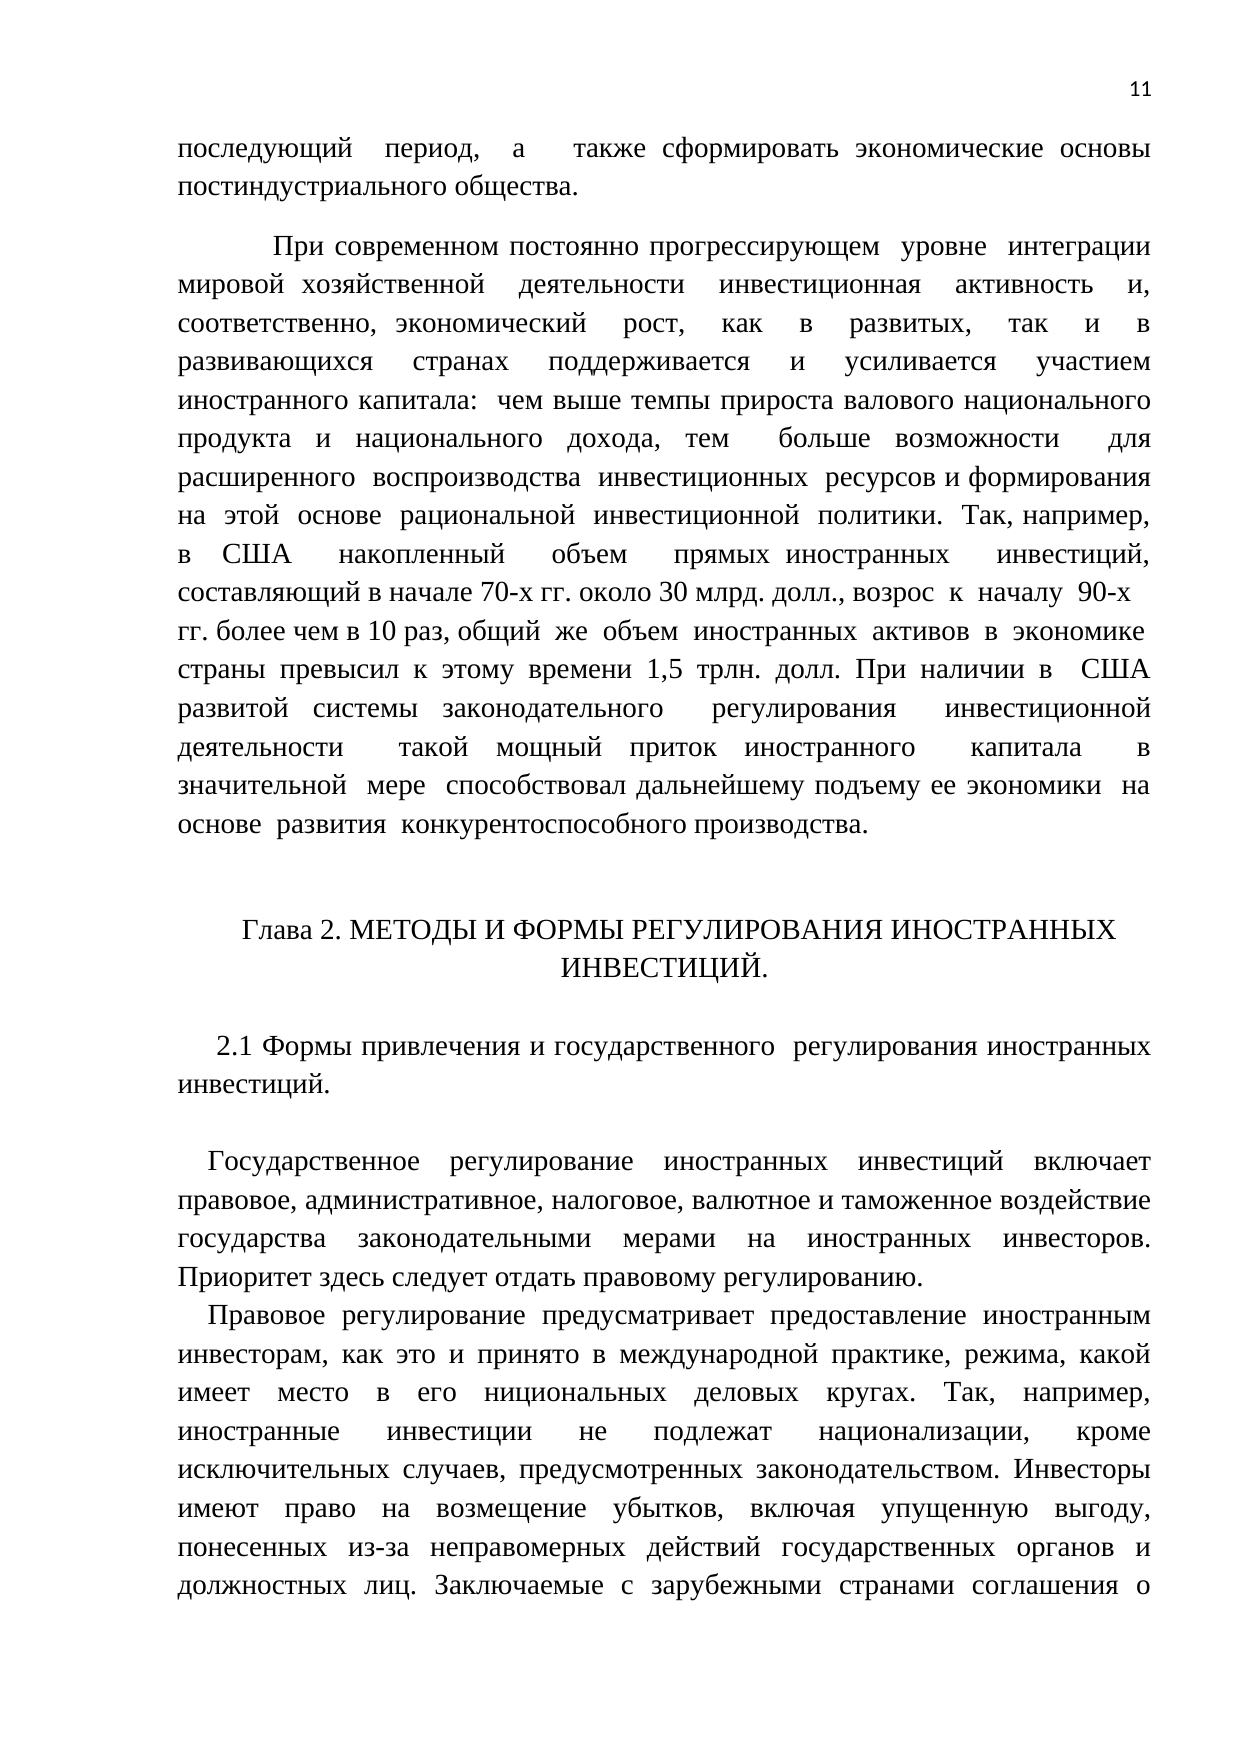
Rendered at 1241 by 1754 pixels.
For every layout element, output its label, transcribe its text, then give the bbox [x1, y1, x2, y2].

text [177, 130, 1152, 202]
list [177, 1297, 1152, 1601]
list Государственное регулирование иностранных инвестиций включает правовое, административное, налоговое, валютное и таможенное воздействие государства законодательными мерами на иностранных инвесторов. Приоритет здесь следует отдать правовому регулированию. [177, 1143, 1152, 1292]
text При современном постоянно прогрессирующем уровне интеграции мировой хозяйственной деятельности инвестиционная активность и, соответственно, экономический рост, как в развитых, так и в развивающихся странах поддерживается и усиливается участием иностранного капитала: чем выше темпы прироста валового национального продукта и национального дохода, тем больше возможности для расширенного воспроизводства инвестиционных ресурсов и формирования на этой основе рациональной инвестиционной политики. Так, например, в США накопленный объем прямых иностранных инвестиций, составляющий в начале 70-х гг. около 30 млрд. долл., возрос к началу 90-х [177, 228, 1152, 608]
text гг. более чем в 10 раз, общий же объем иностранных активов в экономике [177, 613, 1152, 647]
list Глава 2. МЕТОДЫ И ФОРМЫ РЕГУЛИРОВАНИЯ ИНОСТРАННЫХ ИНВЕСТИЦИЙ. [177, 912, 1152, 984]
text страны превысил к этому времени 1,5 трлн. долл. При наличии в США развитой системы законодательного регулирования инвестиционной деятельности такой мощный приток иностранного капитала в значительной мере способствовал дальнейшему подъему ее экономики на основе развития конкурентоспособного производства. [177, 652, 1152, 839]
list 2.1 Формы привлечения и государственного регулирования иностранных инвестиций. [177, 1028, 1152, 1100]
